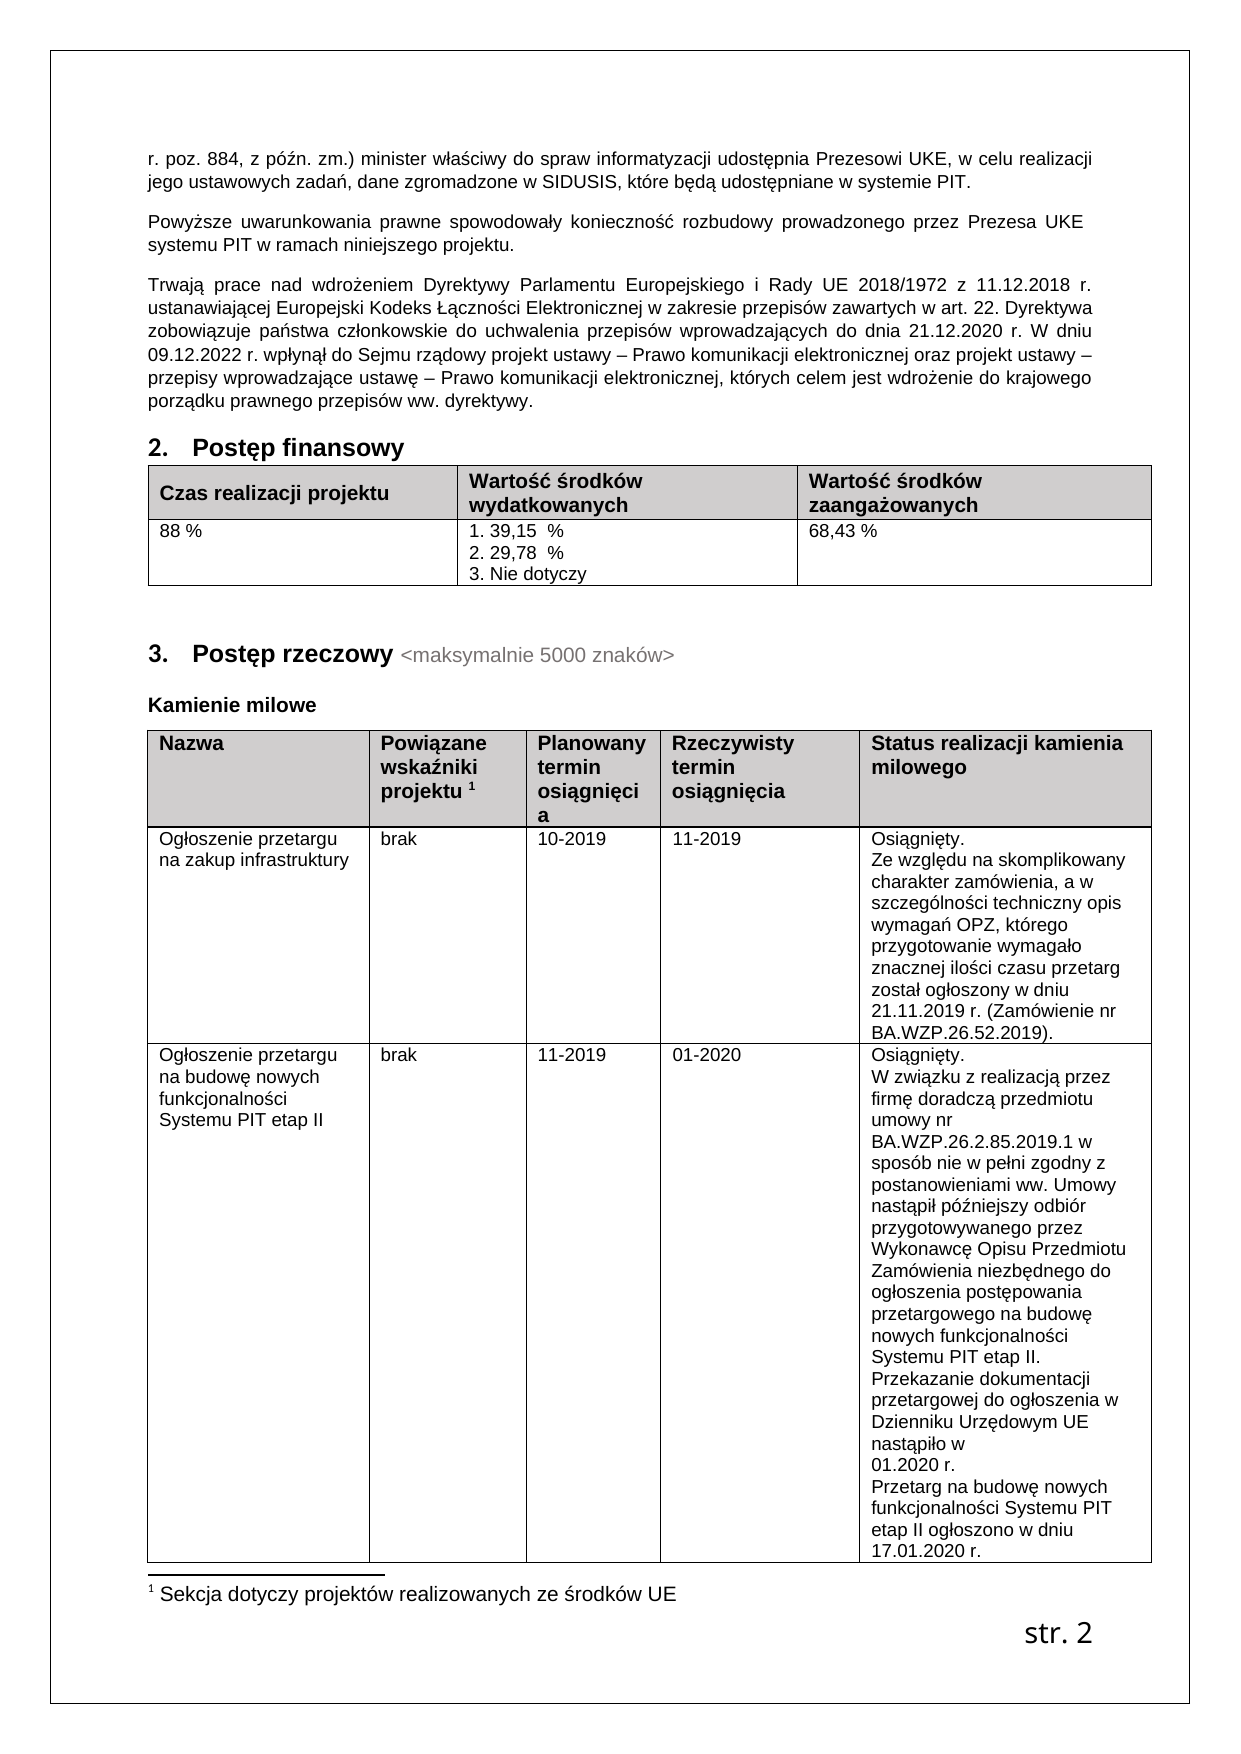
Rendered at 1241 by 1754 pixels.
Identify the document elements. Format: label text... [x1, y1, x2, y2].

table_cell 88 % [149, 520, 457, 585]
subtitle Postęp rzeczowy <maksymalnie 5000 znaków> [148, 637, 1093, 670]
table_cell 10-2019 [527, 828, 660, 1043]
text Trwają prace nad wdrożeniem Dyrektywy Parlamentu Europejskiego i Rady UE 2018/1972 z 11.12.2018 r. ustanawiającej Europejski Kodeks Łączności Elektronicznej w zakresie przepisów zawartych w art. 22. Dyrektywa zobowiązuje państwa członkowskie do uchwalenia przepisów wprowadzających do dnia 21.12.2020 r. W dniu 09.12.2022 r. wpłynął do Sejmu rządowy projekt ustawy – Prawo komunikacji elektronicznej oraz projekt ustawy – przepisy wprowadzające ustawę – Prawo komunikacji elektronicznej, których celem jest wdrożenie do krajowego porządku prawnego przepisów ww. dyrektywy. [148, 274, 1093, 411]
subtitle Postęp finansowy [148, 430, 1093, 463]
table_cell 1. 39,15 % 2. 29,78 % 3. Nie dotyczy [458, 520, 797, 585]
table_header Planowany termin osiągnięcia [527, 731, 660, 826]
table_header Status realizacji kamienia milowego [860, 731, 1151, 826]
text Kamienie milowe [148, 693, 1093, 717]
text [148, 147, 1093, 192]
table_header Wartość środków wydatkowanych [458, 466, 797, 519]
table_header Czas realizacji projektu [149, 466, 457, 519]
table_cell 11-2019 [661, 828, 859, 1043]
table_cell 01-2020 [661, 1044, 859, 1562]
table_cell Ogłoszenie przetargu na zakup infrastruktury [148, 828, 369, 1043]
table_cell Osiągnięty. Ze względu na skomplikowany charakter zamówienia, a w szczególności techniczny opis wymagań OPZ, którego przygotowanie wymagało znacznej ilości czasu przetarg został ogłoszony w dniu 21.11.2019 r. (Zamówienie nr BA.WZP.26.52.2019). [860, 828, 1151, 1043]
table_cell brak [370, 828, 526, 1043]
table_cell 11-2019 [527, 1044, 660, 1562]
table_header Rzeczywisty termin osiągnięcia [661, 731, 859, 826]
table_cell brak [370, 1044, 526, 1562]
table_cell 68,43 % [798, 520, 1151, 585]
table_header Wartość środków zaangażowanych [798, 466, 1151, 519]
table_header Nazwa [148, 731, 369, 826]
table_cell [860, 1044, 1151, 1562]
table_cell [148, 1044, 369, 1562]
text Powyższe uwarunkowania prawne spowodowały konieczność rozbudowy prowadzonego przez Prezesa UKE systemu PIT w ramach niniejszego projektu. [148, 211, 1093, 255]
table_header Powiązane wskaźniki projektu [370, 731, 526, 826]
